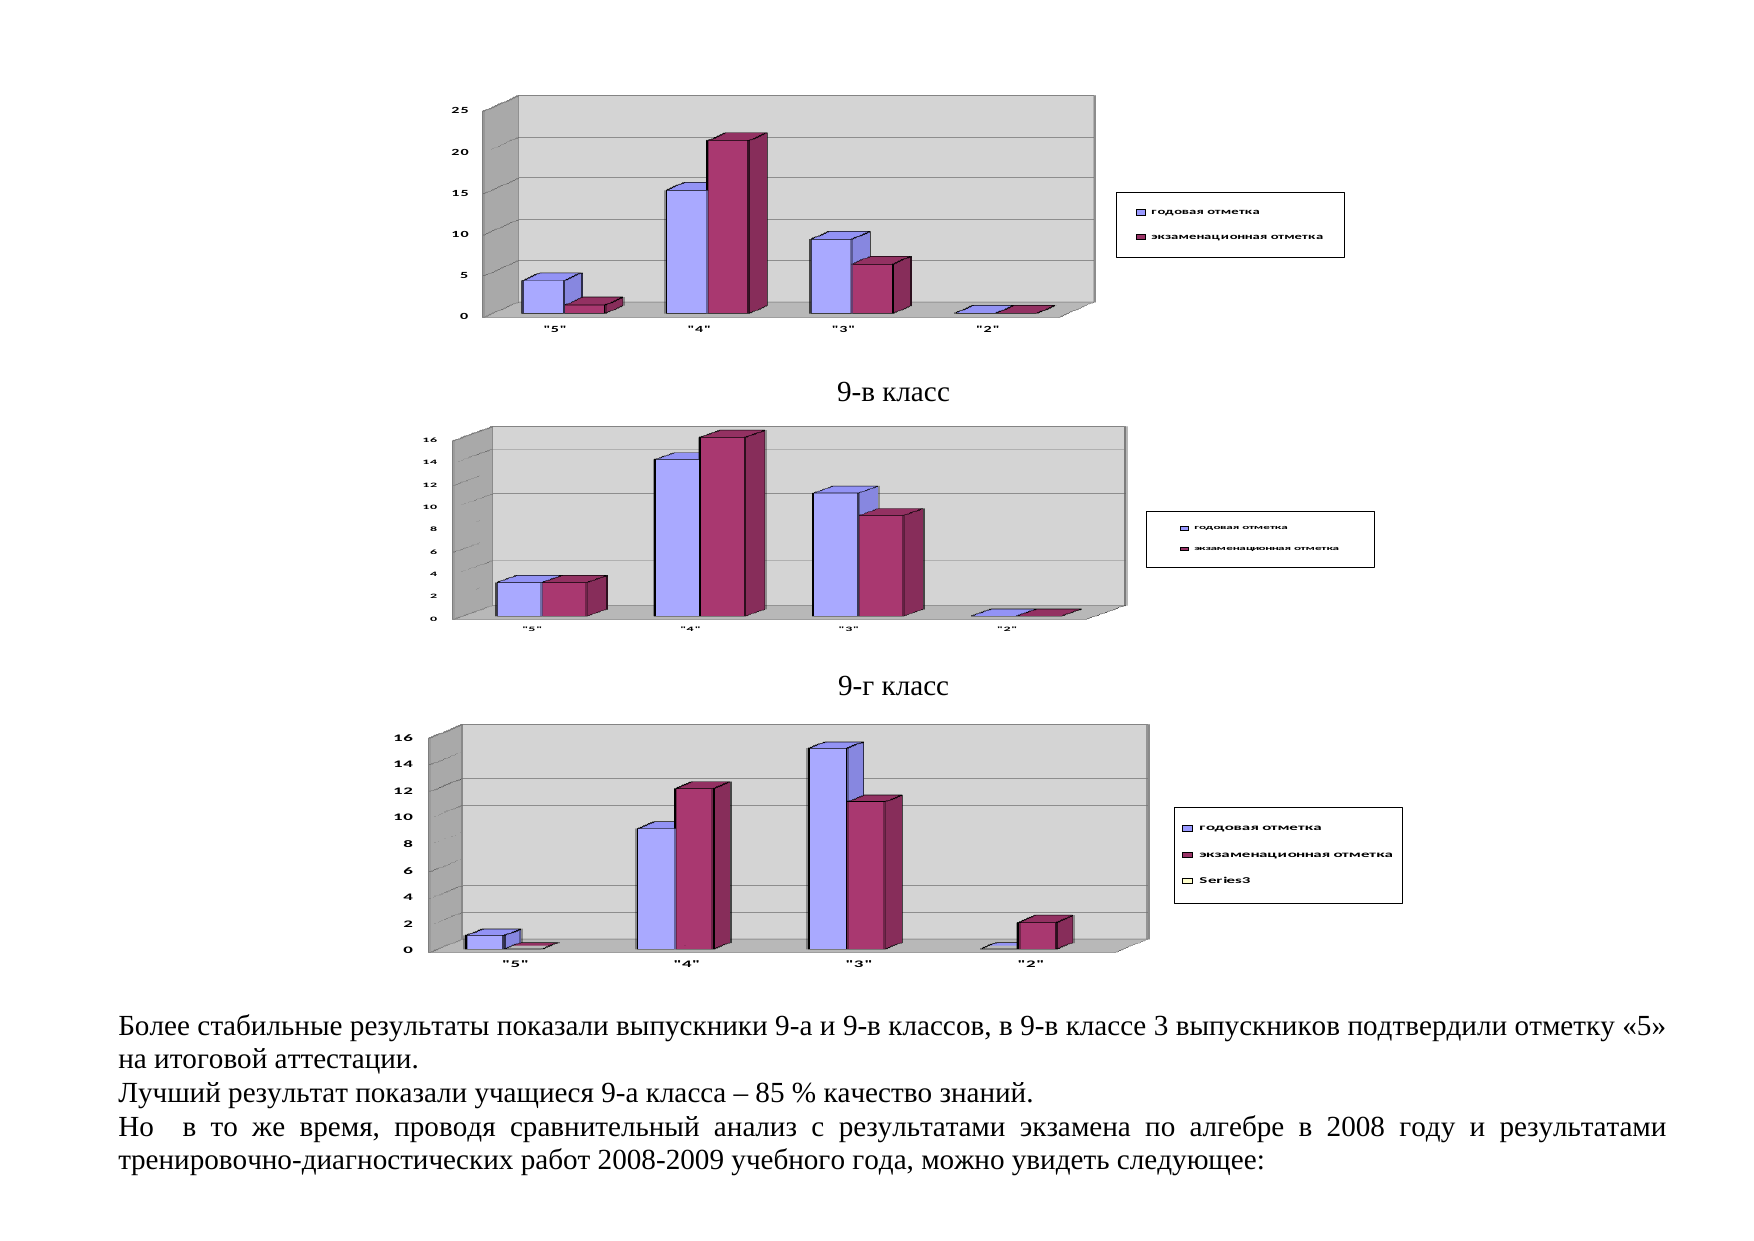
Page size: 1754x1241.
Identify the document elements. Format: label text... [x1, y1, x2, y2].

text Лучший результат показали учащиеся 9-а класса – 85 % качество знаний. [118, 1075, 1668, 1109]
text Более стабильные результаты показали выпускники 9-а и 9-в классов, в 9-в классе 3 выпускников подтвердили отметку «5» на итоговой аттестации. [118, 1008, 1668, 1075]
text 9-г класс [118, 668, 1668, 702]
text 9-в класс [118, 374, 1668, 407]
text Но в то же время, проводя сравнительный анализ с результатами экзамена по алгебре в 2008 году и результатами тренировочно-диагностических работ 2008-2009 учебного года, можно увидеть следующее: [118, 1109, 1668, 1176]
